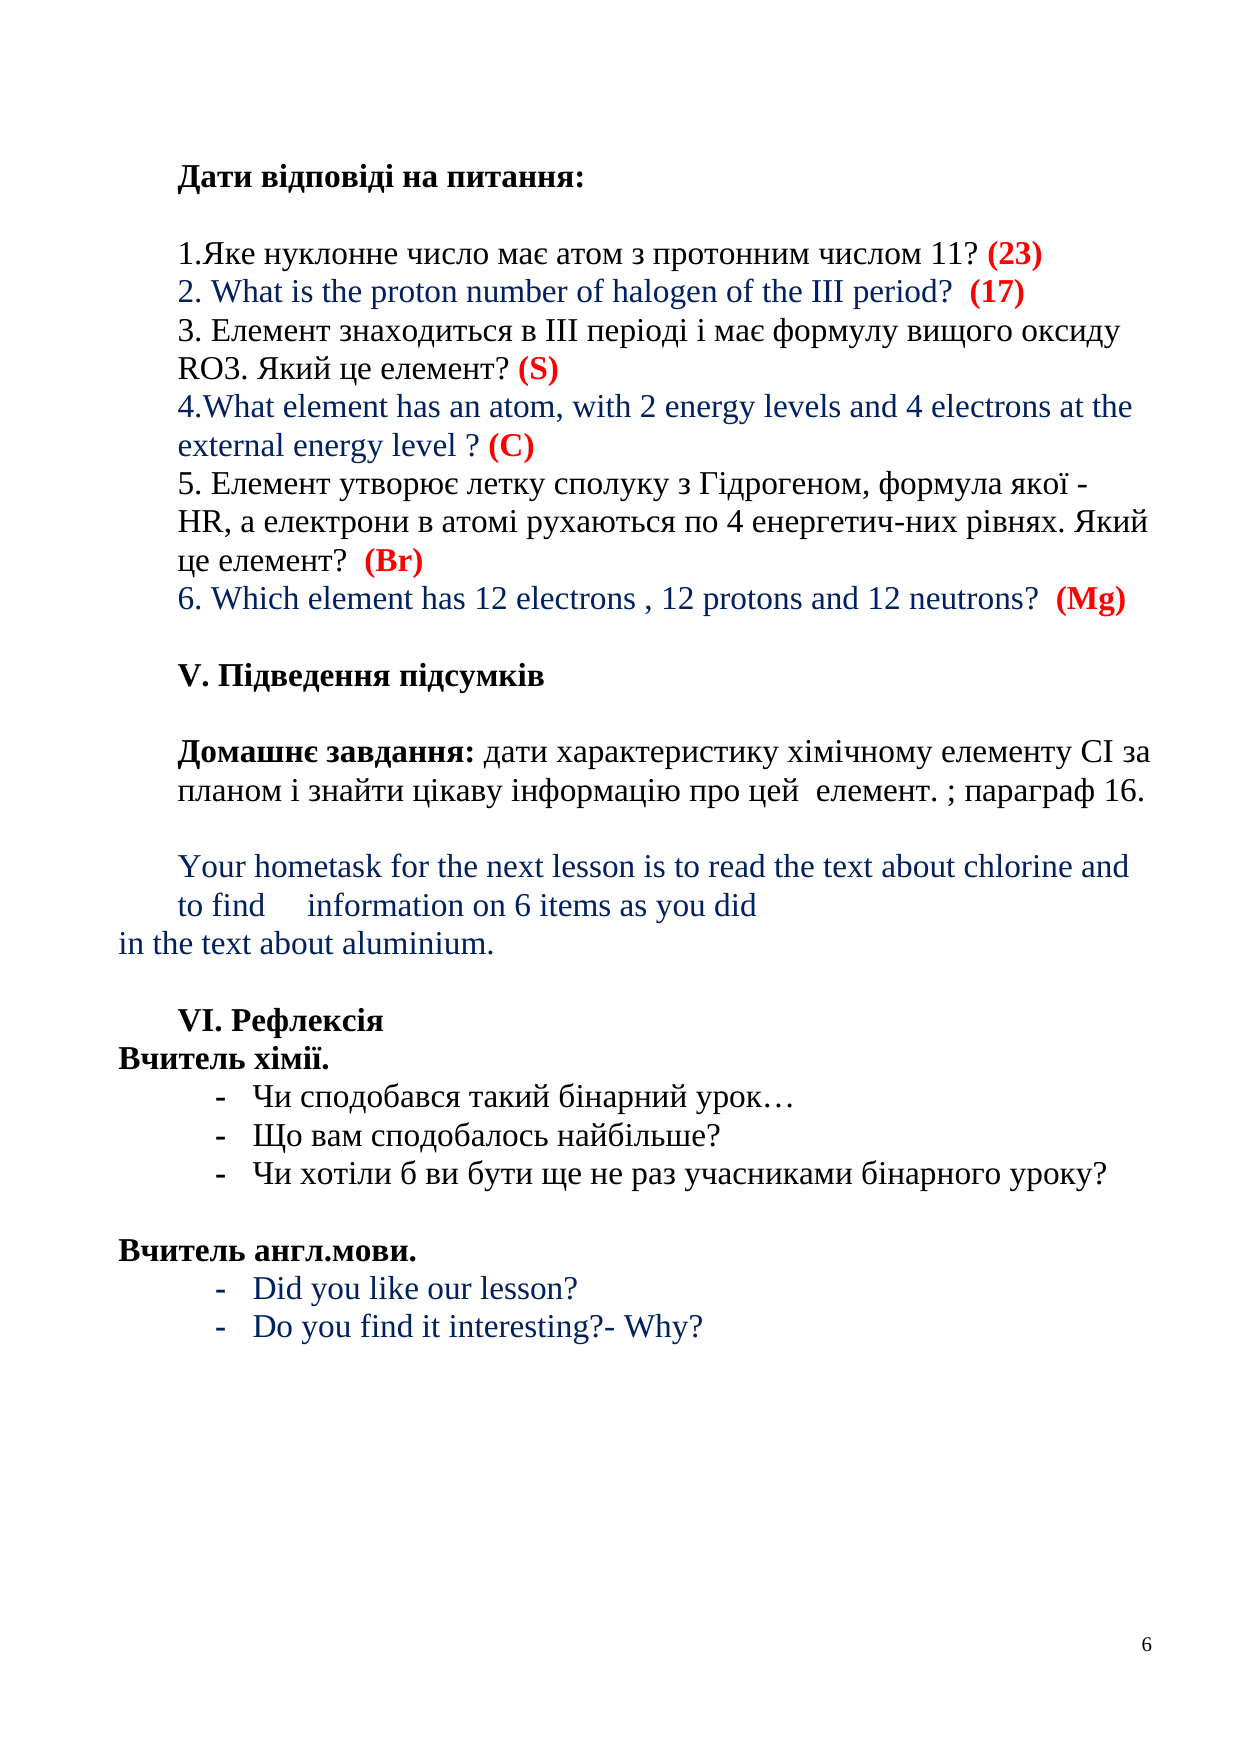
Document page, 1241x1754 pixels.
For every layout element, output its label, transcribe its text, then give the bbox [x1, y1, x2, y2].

text Вчитель англ.мови. [118, 1230, 1152, 1268]
list Що вам сподобалось найбільше? [215, 1115, 1152, 1153]
text V. Підведення підсумків [177, 655, 1152, 693]
text Домашнє завдання: дати характеристику хімічному елементу СІ за планом і знайти цікаву інформацію про цей елемент. ; параграф 16. [177, 731, 1152, 808]
text VІ. Рефлексія [177, 1000, 1152, 1038]
list Чи хотіли б ви бути ще не раз учасниками бінарного уроку? [215, 1153, 1152, 1191]
text in the text about aluminium. [118, 923, 1152, 961]
list Чи сподобався такий бінарний урок… [215, 1076, 1152, 1115]
text Дати відповіді на питання: [177, 156, 1152, 195]
text 1.Яке нуклонне число має атом з протонним числом 11? (23) 2. What is the proton number of halogen of the III period? (17) 3. Елемент знаходиться в ІІІ періоді і має формулу вищого оксиду RO3. Який це елемент? (S) 4.What element has an atom, with 2 energy levels and 4 electrons at the external energy level ? (C) 5. Елемент утворює летку сполуку з Гідрогеном, формула якої - HR, а електрони в атомі рухаються по 4 енергетич-них рівнях. Який це елемент? (Br) 6. Which element has 12 electrons , 12 protons and 12 neutrons? (Mg) [177, 233, 1152, 616]
text Your hometask for the next lesson is to read the text about chlorine and to find information on 6 items as you did [177, 846, 1152, 923]
list Did you like our lesson? [215, 1268, 1152, 1306]
text Вчитель хімії. [118, 1038, 1152, 1076]
list Do you find it interesting?- Why? [215, 1306, 1152, 1345]
